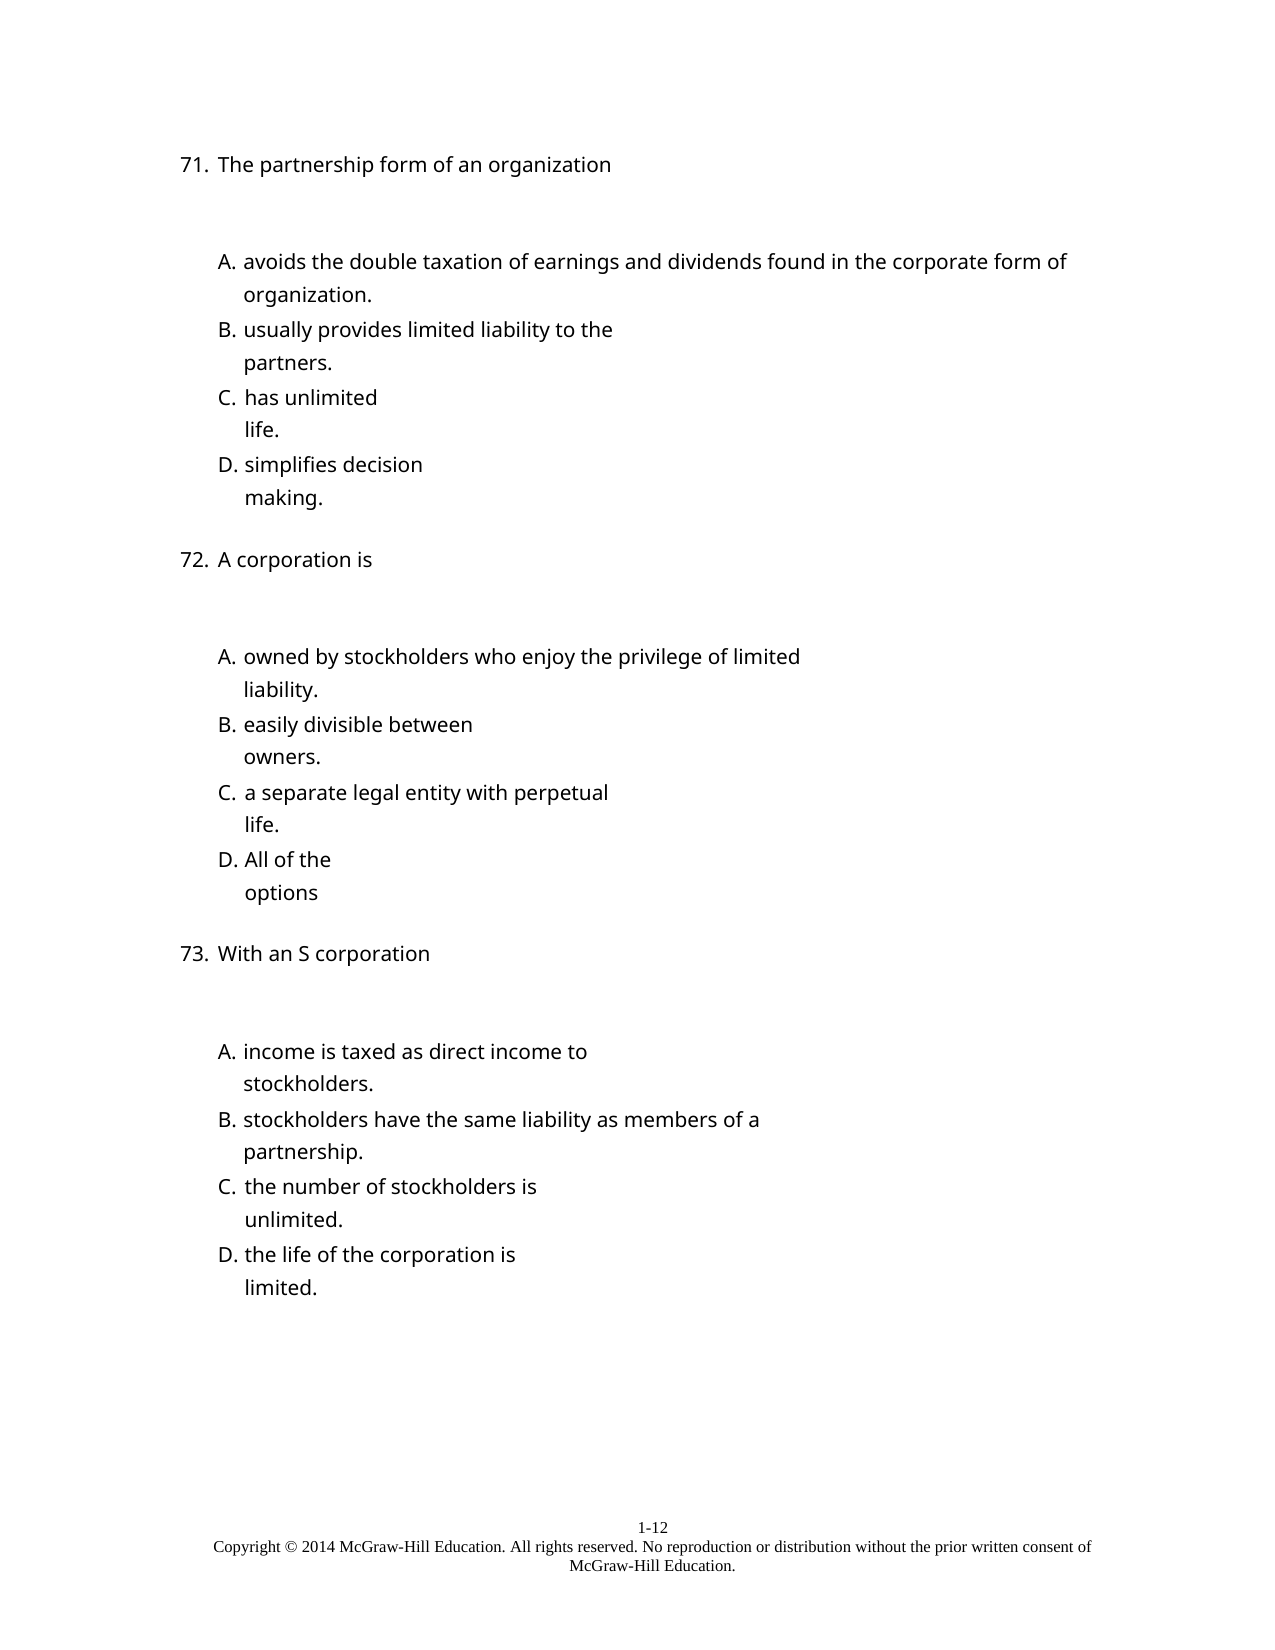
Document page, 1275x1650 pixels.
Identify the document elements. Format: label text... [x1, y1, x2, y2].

table_header The partnership form of an organization [218, 150, 1125, 516]
table_header With an S corporation [218, 940, 1125, 1305]
table_header A corporation is [218, 545, 1125, 910]
table_header 71. [180, 150, 218, 516]
table_header 73. [180, 940, 218, 1305]
table_header 72. [180, 545, 218, 910]
